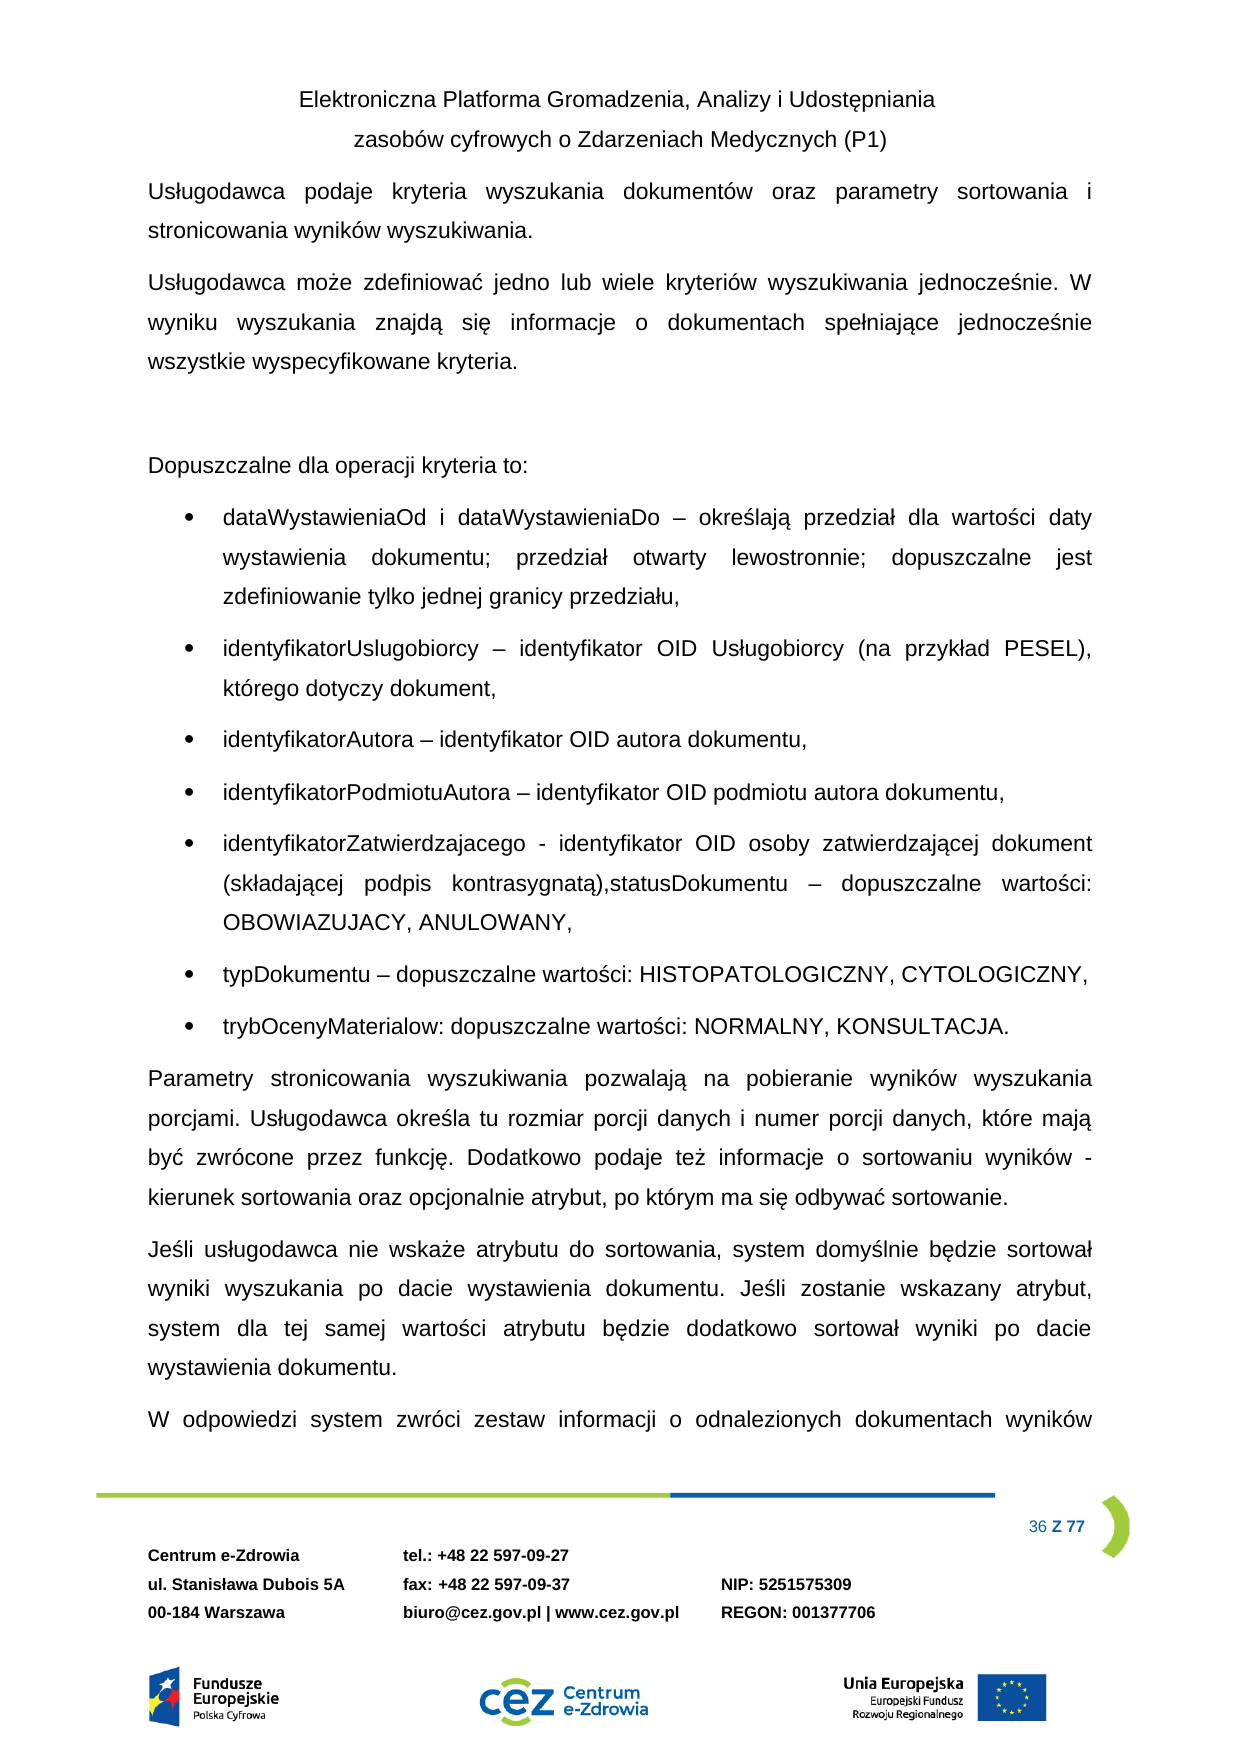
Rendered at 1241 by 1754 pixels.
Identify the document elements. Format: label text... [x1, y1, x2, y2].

text Parametry stronicowania wyszukiwania pozwalają na pobieranie wyników wyszukania porcjami. Usługodawca określa tu rozmiar porcji danych i numer porcji danych, które mają być zwrócone przez funkcję. Dodatkowo podaje też informacje o sortowaniu wyników - kierunek sortowania oraz opcjonalnie atrybut, po którym ma się odbywać sortowanie. [148, 1065, 1093, 1210]
list identyfikatorPodmiotuAutora – identyfikator OID podmiotu autora dokumentu, [185, 778, 1093, 805]
text Usługodawca może zdefiniować jedno lub wiele kryteriów wyszukiwania jednocześnie. W wyniku wyszukania znajdą się informacje o dokumentach spełniające jednocześnie wszystkie wyspecyfikowane kryteria. [148, 269, 1093, 374]
picture [477, 1678, 649, 1726]
picture [142, 1663, 285, 1729]
list identyfikatorAutora – identyfikator OID autora dokumentu, [185, 726, 1093, 753]
text Dopuszczalne dla operacji kryteria to: [148, 452, 1093, 478]
list trybOcenyMaterialow: dopuszczalne wartości: NORMALNY, KONSULTACJA. [185, 1013, 1093, 1040]
picture [835, 1672, 1055, 1722]
list dataWystawieniaOd i dataWystawieniaDo – określają przedział dla wartości daty wystawienia dokumentu; przedział otwarty lewostronnie; dopuszczalne jest zdefiniowanie tylko jednej granicy przedziału, [185, 504, 1093, 609]
text Usługodawca podaje kryteria wyszukania dokumentów oraz parametry sortowania i stronicowania wyników wyszukiwania. [148, 178, 1093, 243]
picture [1101, 1495, 1130, 1558]
list typDokumentu – dopuszczalne wartości: HISTOPATOLOGICZNY, CYTOLOGICZNY, [185, 961, 1093, 988]
list identyfikatorZatwierdzajacego - identyfikator OID osoby zatwierdzającej dokument (składającej podpis kontrasygnatą),statusDokumentu – dopuszczalne wartości: OBOWIAZUJACY, ANULOWANY, [185, 830, 1093, 936]
text Jeśli usługodawca nie wskaże atrybutu do sortowania, system domyślnie będzie sortował wyniki wyszukania po dacie wystawienia dokumentu. Jeśli zostanie wskazany atrybut, system dla tej samej wartości atrybutu będzie dodatkowo sortował wyniki po dacie wystawienia dokumentu. [148, 1236, 1093, 1381]
list identyfikatorUslugobiorcy – identyfikator OID Usługobiorcy (na przykład PESEL), którego dotyczy dokument, [185, 635, 1093, 701]
